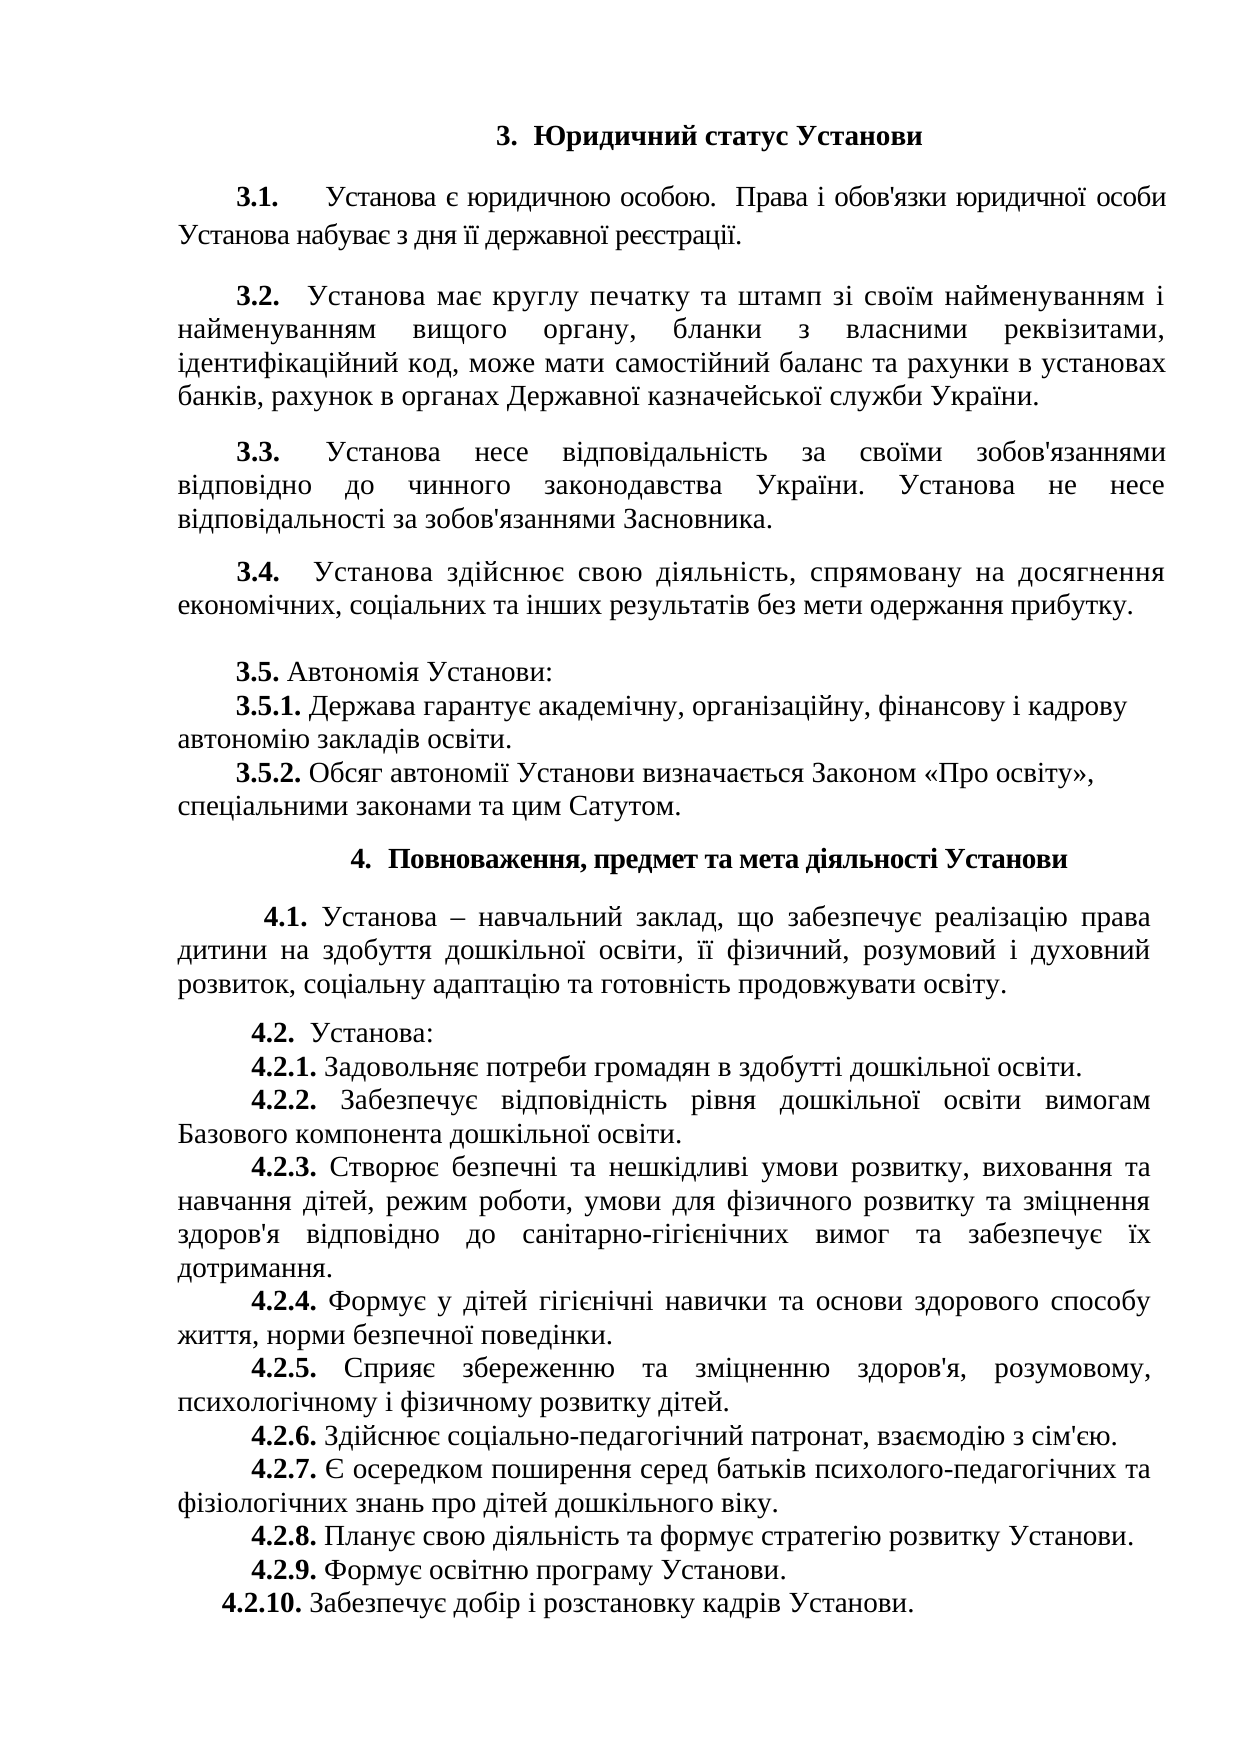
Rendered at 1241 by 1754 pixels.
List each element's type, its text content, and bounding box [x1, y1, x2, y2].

text 3.5.1. Держава гарантує академічну, організаційну, фінансову і кадрову автономію закладів освіти. [177, 688, 1152, 755]
text 4.2.8. Планує свою діяльність та формує стратегію розвитку Установи. [177, 1518, 1152, 1552]
text 4.2.5. Сприяє збереженню та зміцненню здоров'я, розумовому, психологічному і фізичному розвитку дітей. [177, 1351, 1152, 1418]
text 4.2.1. Задовольняє потреби громадян в здобутті дошкільної освіти. [177, 1049, 1152, 1082]
text 4.2.10. Забезпечує добір і розстановку кадрів Установи. [177, 1585, 1152, 1619]
list Юридичний статус Установи [252, 118, 1167, 152]
list Повноваження, предмет та мета діяльності Установи [252, 841, 1167, 875]
text 4.2. Установа: [177, 1015, 1152, 1049]
list Установа несе відповідальність за своїми зобов'язаннями відповідно до чинного законодавства України. Установа не несе відповідальності за зобов'язаннями Засновника. [177, 434, 1167, 534]
text 4.2.9. Формує освітню програму Установи. [177, 1552, 1152, 1585]
list Установа має круглу печатку та штамп зі своїм найменуванням і найменуванням вищого органу, бланки з власними реквізитами, ідентифікаційний код, може мати самостійний баланс та рахунки в установах банків, рахунок в органах Державної казначейської служби України. [177, 278, 1167, 412]
text 4.2.6. Здійснює соціально-педагогічний патронат, взаємодію з сім'єю. [177, 1418, 1152, 1451]
text 4.1. Установа – навчальний заклад, що забезпечує реалізацію права дитини на здобуття дошкільної освіти, її фізичний, розумовий і духовний розвиток, соціальну адаптацію та готовність продовжувати освіту. [177, 899, 1152, 999]
list Установа здійснює свою діяльність, спрямовану на досягнення економічних, соціальних та інших результатів без мети одержання прибутку. [177, 554, 1167, 621]
text 4.2.4. Формує у дітей гігієнічні навички та основи здорового способу життя, норми безпечної поведінки. [177, 1283, 1152, 1351]
text 4.2.3. Створює безпечні та нешкідливі умови розвитку, виховання та навчання дітей, режим роботи, умови для фізичного розвитку та зміцнення здоров'я відповідно до санітарно-гігієнічних вимог та забезпечує їх дотримання. [177, 1149, 1152, 1283]
text 3.5. Автономія Установи: [177, 654, 1152, 688]
text 4.2.2. Забезпечує відповідність рівня дошкільної освіти вимогам Базового компонента дошкільної освіти. [177, 1082, 1152, 1149]
text 4.2.7. Є осередком поширення серед батьків психолого-педагогічних та фізіологічних знань про дітей дошкільного віку. [177, 1451, 1152, 1518]
list Установа є юридичною особою. Права і обов'язки юридичної особи Установа набуває з дня її державної реєстрації. [177, 179, 1167, 251]
text 3.5.2. Обсяг автономії Установи визначається Законом «Про освіту», спеціальними законами та цим Сатутом. [177, 755, 1152, 822]
